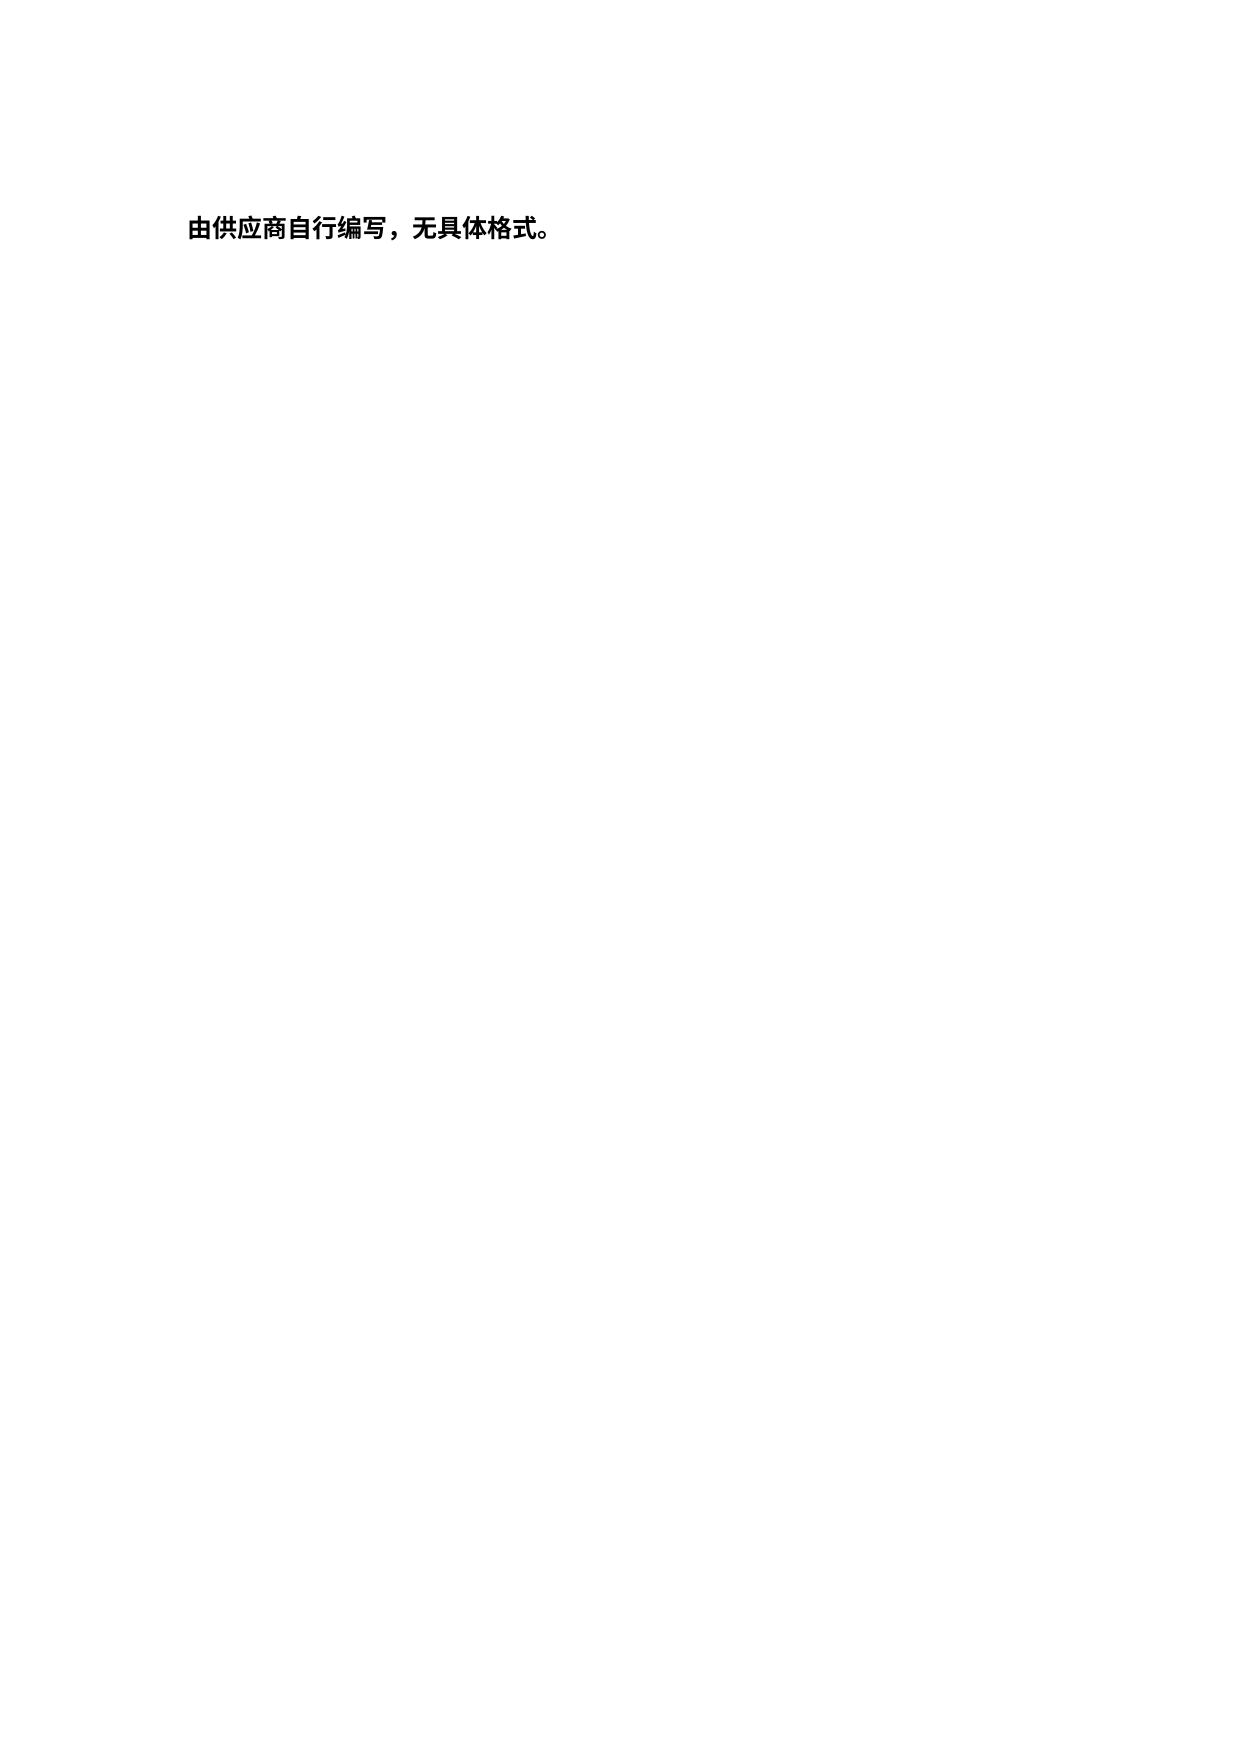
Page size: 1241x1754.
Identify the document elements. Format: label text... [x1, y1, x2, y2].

text 由供应商自行编写，无具体格式。 [187, 194, 1053, 259]
